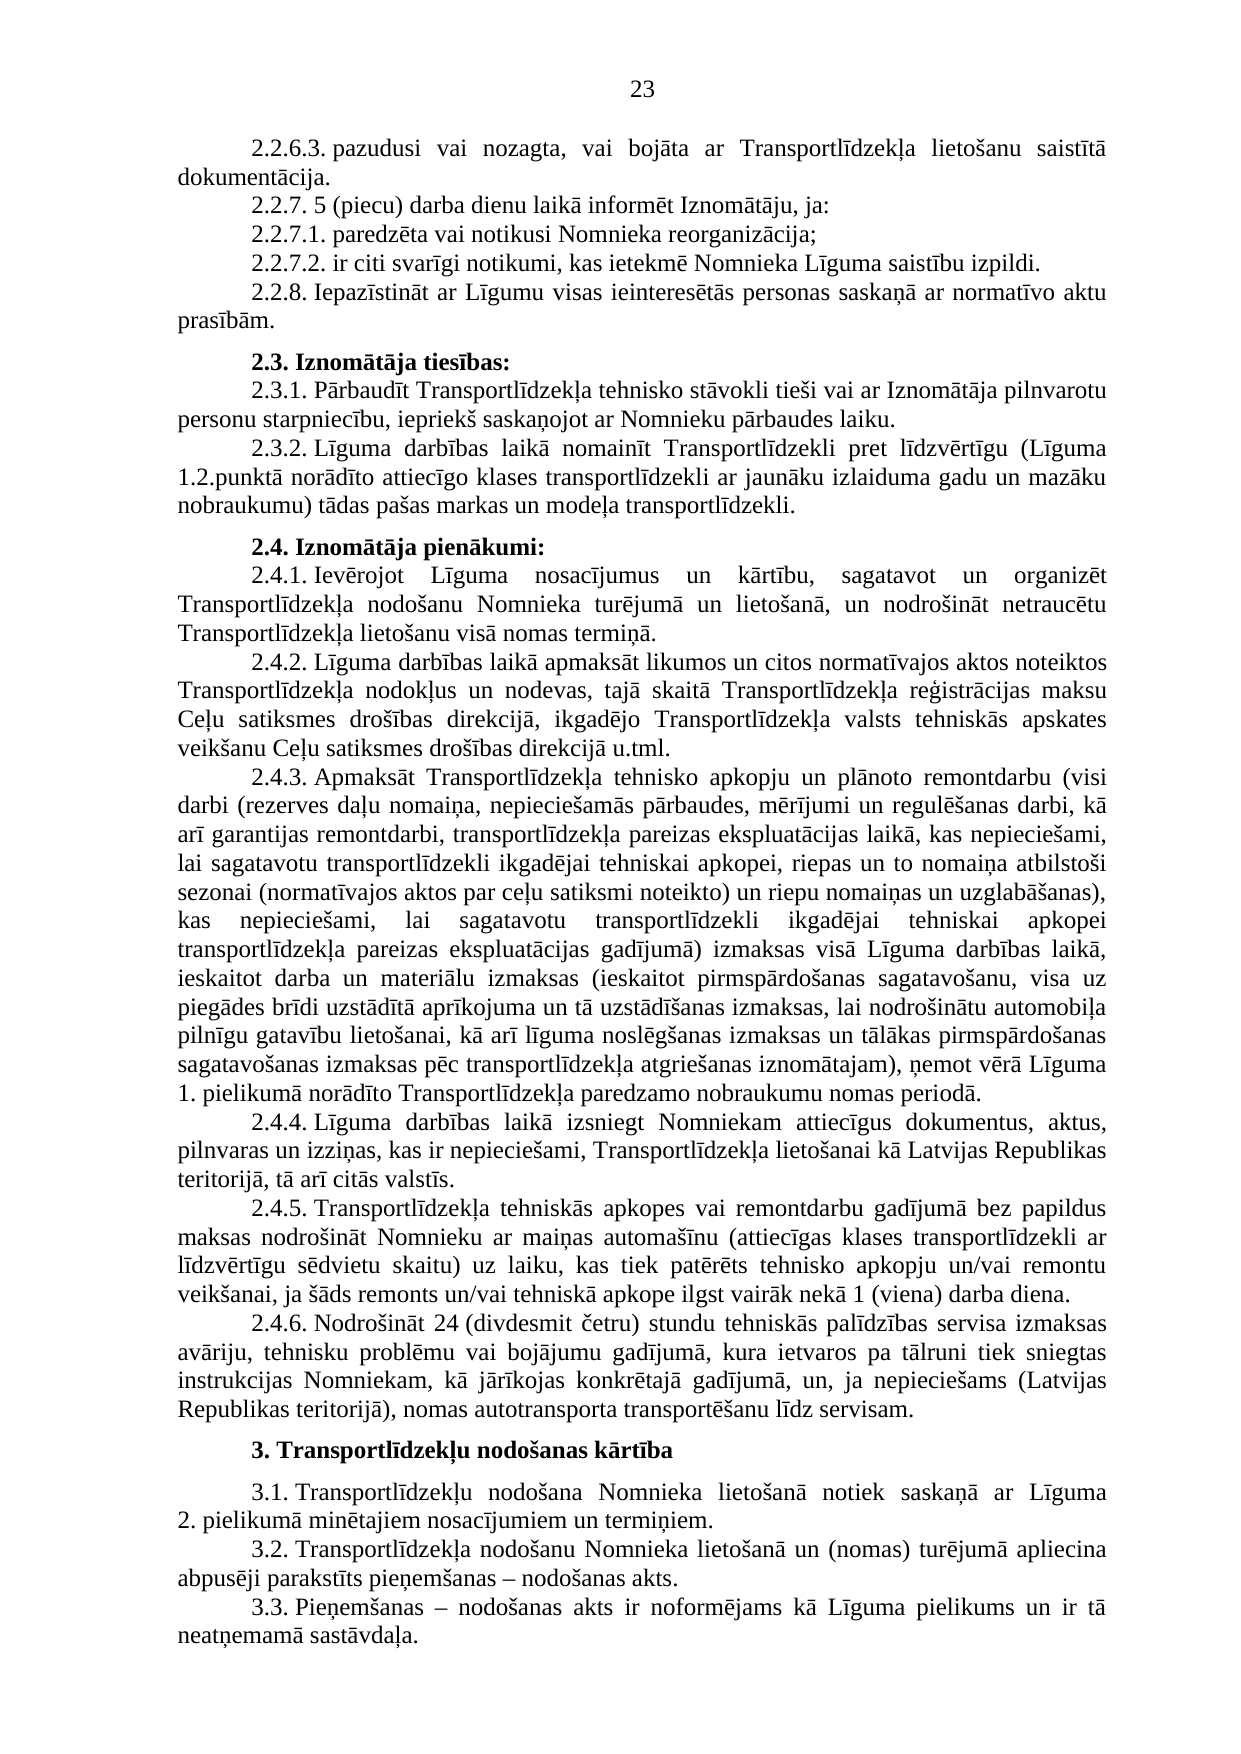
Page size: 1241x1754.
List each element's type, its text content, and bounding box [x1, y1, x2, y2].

text 2.3.1. Pārbaudīt Transportlīdzekļa tehnisko stāvokli tieši vai ar Iznomātāja pilnvarotu personu starpniecību, iepriekš saskaņojot ar Nomnieku pārbaudes laiku. [177, 375, 1107, 433]
text 2.3.2. Līguma darbības laikā nomainīt Transportlīdzekli pret līdzvērtīgu (Līguma 1.2.punktā norādīto attiecīgo klases transportlīdzekli ar jaunāku izlaiduma gadu un mazāku nobraukumu) tādas pašas markas un modeļa transportlīdzekli. [177, 433, 1107, 519]
text 2.4.3. Apmaksāt Transportlīdzekļa tehnisko apkopju un plānoto remontdarbu (visi darbi (rezerves daļu nomaiņa, nepieciešamās pārbaudes, mērījumi un regulēšanas darbi, kā arī garantijas remontdarbi, transportlīdzekļa pareizas ekspluatācijas laikā, kas nepieciešami, lai sagatavotu transportlīdzekli ikgadējai tehniskai apkopei, riepas un to nomaiņa atbilstoši sezonai (normatīvajos aktos par ceļu satiksmi noteikto) un riepu nomaiņas un uzglabāšanas), kas nepieciešami, lai sagatavotu transportlīdzekli ikgadējai tehniskai apkopei transportlīdzekļa pareizas ekspluatācijas gadījumā) izmaksas visā Līguma darbības laikā, ieskaitot darba un materiālu izmaksas (ieskaitot pirmspārdošanas sagatavošanu, visa uz piegādes brīdi uzstādītā aprīkojuma un tā uzstādīšanas izmaksas, lai nodrošinātu automobiļa pilnīgu gatavību lietošanai, kā arī līguma noslēgšanas izmaksas un tālākas pirmspārdošanas sagatavošanas izmaksas pēc transportlīdzekļa atgriešanas iznomātajam), ņemot vērā Līguma 1. pielikumā norādīto Transportlīdzekļa paredzamo nobraukumu nomas periodā. [177, 762, 1107, 1107]
text 2.2.7. 5 (piecu) darba dienu laikā informēt Iznomātāju, ja: [177, 190, 1107, 219]
text 2.2.7.2. ir citi svarīgi notikumi, kas ietekmē Nomnieka Līguma saistību izpildi. [177, 248, 1107, 277]
text 2.2.7.1. paredzēta vai notikusi Nomnieka reorganizācija; [177, 219, 1107, 248]
text 3.1. Transportlīdzekļu nodošana Nomnieka lietošanā notiek saskaņā ar Līguma 2. pielikumā minētajiem nosacījumiem un termiņiem. [177, 1477, 1107, 1534]
text 2.4.4. Līguma darbības laikā izsniegt Nomniekam attiecīgus dokumentus, aktus, pilnvaras un izziņas, kas ir nepieciešami, Transportlīdzekļa lietošanai kā Latvijas Republikas teritorijā, tā arī citās valstīs. [177, 1107, 1107, 1193]
text 2.4. Iznomātāja pienākumi: [177, 532, 1107, 560]
text 2.4.6. Nodrošināt 24 (divdesmit četru) stundu tehniskās palīdzības servisa izmaksas avāriju, tehnisku problēmu vai bojājumu gadījumā, kura ietvaros pa tālruni tiek sniegtas instrukcijas Nomniekam, kā jārīkojas konkrētajā gadījumā, un, ja nepieciešams (Latvijas Republikas teritorijā), nomas autotransporta transportēšanu līdz servisam. [177, 1308, 1107, 1423]
text 3. Transportlīdzekļu nodošanas kārtība [177, 1435, 1107, 1464]
text 2.2.6.3. pazudusi vai nozagta, vai bojāta ar Transportlīdzekļa lietošanu saistītā dokumentācija. [177, 133, 1107, 190]
text 3.3. Pieņemšanas – nodošanas akts ir noformējams kā Līguma pielikums un ir tā neatņemamā sastāvdaļa. [177, 1592, 1107, 1649]
text 2.4.5. Transportlīdzekļa tehniskās apkopes vai remontdarbu gadījumā bez papildus maksas nodrošināt Nomnieku ar maiņas automašīnu (attiecīgas klases transportlīdzekli ar līdzvērtīgu sēdvietu skaitu) uz laiku, kas tiek patērēts tehnisko apkopju un/vai remontu veikšanai, ja šāds remonts un/vai tehniskā apkope ilgst vairāk nekā 1 (viena) darba diena. [177, 1193, 1107, 1308]
text 2.4.2. Līguma darbības laikā apmaksāt likumos un citos normatīvajos aktos noteiktos Transportlīdzekļa nodokļus un nodevas, tajā skaitā Transportlīdzekļa reģistrācijas maksu Ceļu satiksmes drošības direkcijā, ikgadējo Transportlīdzekļa valsts tehniskās apskates veikšanu Ceļu satiksmes drošības direkcijā u.tml. [177, 647, 1107, 762]
text 2.3. Iznomātāja tiesības: [177, 347, 1107, 375]
text 2.2.8. Iepazīstināt ar Līgumu visas ieinteresētās personas saskaņā ar normatīvo aktu prasībām. [177, 277, 1107, 334]
text 3.2. Transportlīdzekļa nodošanu Nomnieka lietošanā un (nomas) turējumā apliecina abpusēji parakstīts pieņemšanas – nodošanas akts. [177, 1534, 1107, 1592]
text 2.4.1. Ievērojot Līguma nosacījumus un kārtību, sagatavot un organizēt Transportlīdzekļa nodošanu Nomnieka turējumā un lietošanā, un nodrošināt netraucētu Transportlīdzekļa lietošanu visā nomas termiņā. [177, 560, 1107, 647]
